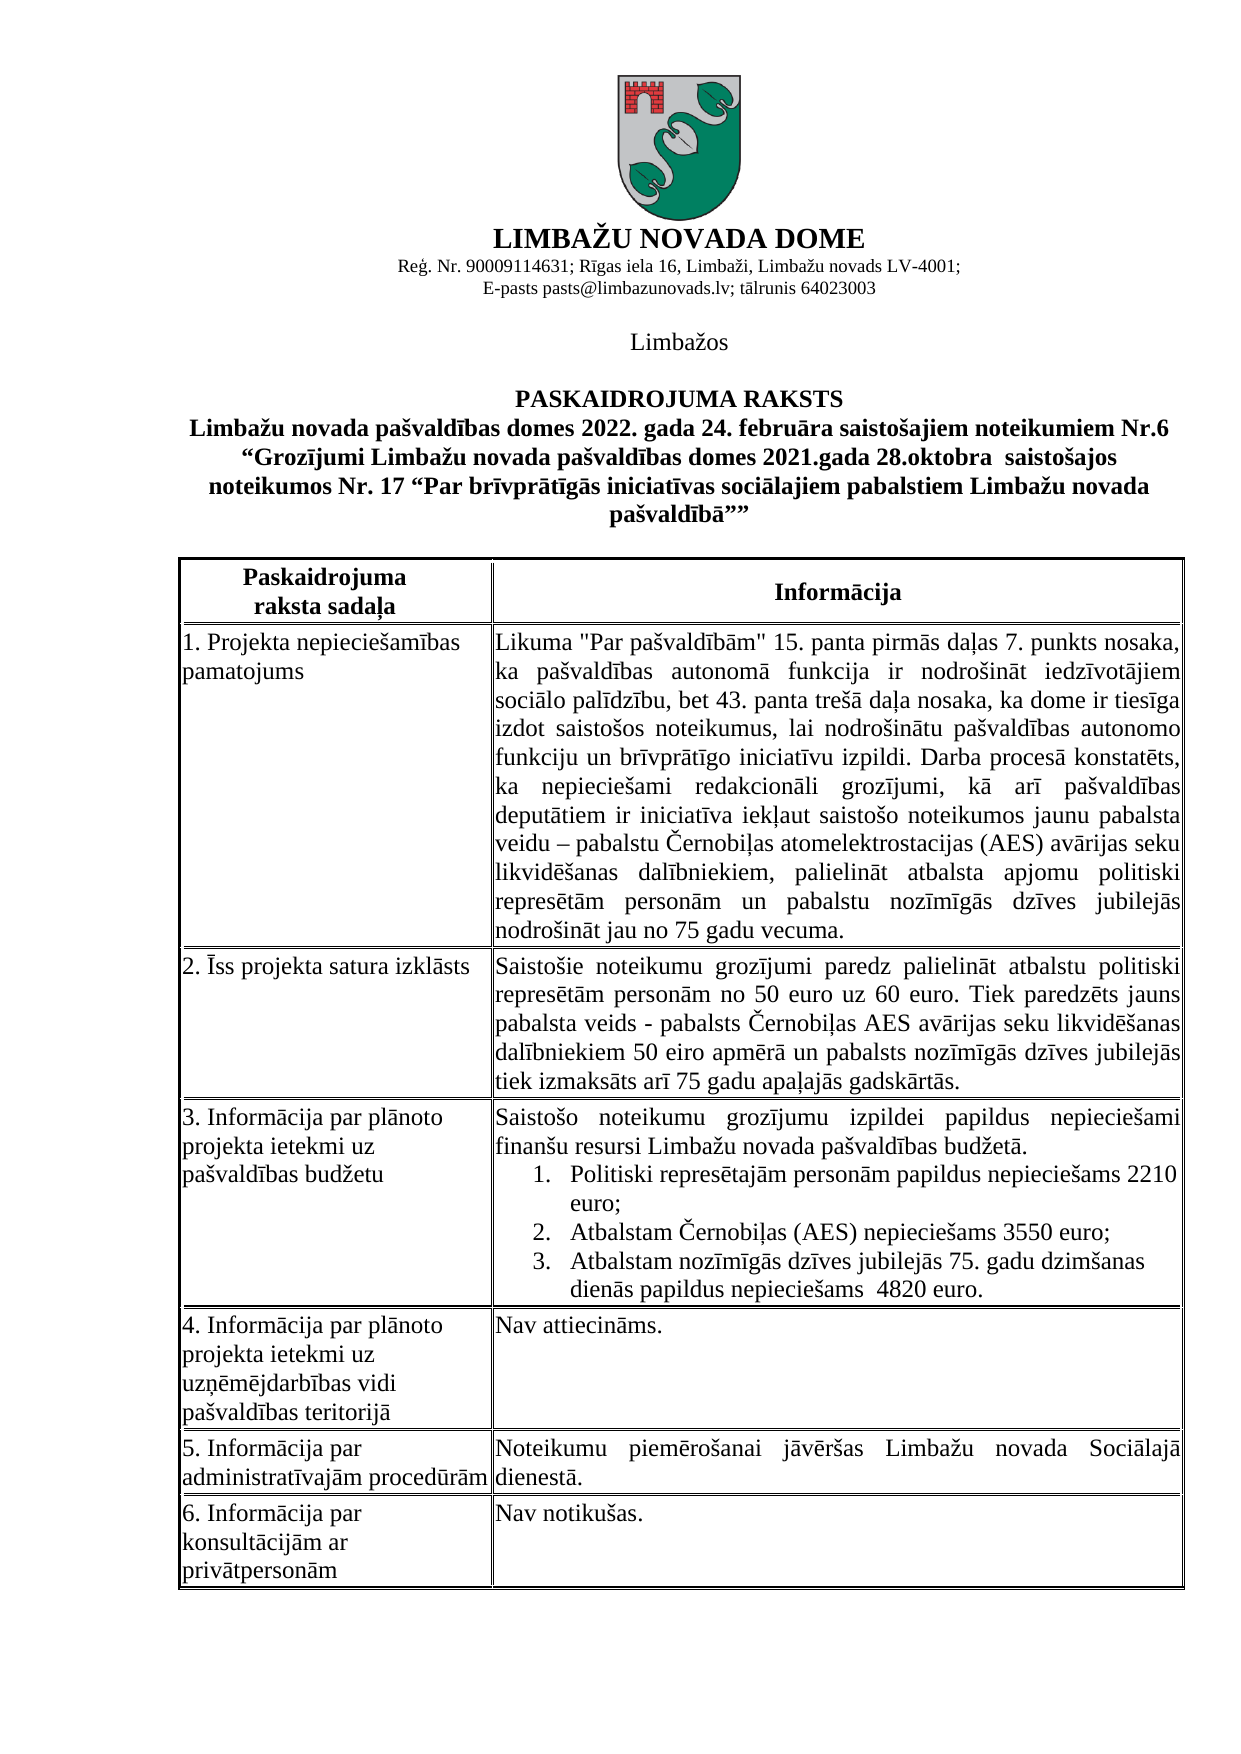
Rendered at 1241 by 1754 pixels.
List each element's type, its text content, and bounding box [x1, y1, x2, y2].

table_header Paskaidrojuma raksta sadaļa [181, 560, 492, 622]
table_cell Saistošo noteikumu grozījumu izpildei papildus nepieciešami finanšu resursi Limbažu novada pašvaldības budžetā. Politiski represētajām personām papildus nepieciešams 2210 euro; Atbalstam Černobiļas (AES) nepieciešams 3550 euro; Atbalstam nozīmīgās dzīves jubilejās 75. gadu dzimšanas dienās papildus nepieciešams 4820 euro. [493, 1097, 1183, 1305]
text Limbažos [177, 327, 1181, 356]
table_cell Nav attiecināms. [494, 1305, 1182, 1428]
table_cell 3. Informācija par plānoto projekta ietekmi uz pašvaldības budžetu [180, 1097, 492, 1305]
table_cell 4. Informācija par plānoto projekta ietekmi uz uzņēmējdarbības vidi pašvaldības teritorijā [181, 1305, 491, 1428]
table_cell 2. Īss projekta satura izklāsts [180, 946, 492, 1097]
text “Grozījumi Limbažu novada pašvaldības domes 2021.gada 28.oktobra saistošajos noteikumos Nr. 17 “Par brīvprātīgās iniciatīvas sociālajiem pabalstiem Limbažu novada pašvaldībā”” [177, 442, 1181, 528]
table_header Informācija [493, 560, 1182, 622]
table_cell 5. Informācija par administratīvajām procedūrām [180, 1428, 492, 1493]
table_cell Noteikumu piemērošanai jāvēršas Limbažu novada Sociālajā dienestā. [493, 1428, 1183, 1493]
text PASKAIDROJUMA RAKSTS [177, 384, 1181, 413]
text Limbažu novada pašvaldības domes 2022. gada 24. februāra saistošajiem noteikumiem Nr.6 [177, 413, 1181, 442]
table_cell Nav notikušas. [493, 1493, 1183, 1586]
picture [616, 73, 743, 222]
table_cell Saistošie noteikumu grozījumi paredz palielināt atbalstu politiski represētām personām no 50 euro uz 60 euro. Tiek paredzēts jauns pabalsta veids - pabalsts Černobiļas AES avārijas seku likvidēšanas dalībniekiem 50 eiro apmērā un pabalsts nozīmīgās dzīves jubilejās tiek izmaksāts arī 75 gadu apaļajās gadskārtās. [493, 946, 1183, 1097]
table_cell 1. Projekta nepieciešamības pamatojums [180, 622, 492, 946]
table_cell 6. Informācija par konsultācijām ar privātpersonām [180, 1493, 492, 1586]
table_cell Likuma "Par pašvaldībām" 15. panta pirmās daļas 7. punkts nosaka, ka pašvaldības autonomā funkcija ir nodrošināt iedzīvotājiem sociālo palīdzību, bet 43. panta trešā daļa nosaka, ka dome ir tiesīga izdot saistošos noteikumus, lai nodrošinātu pašvaldības autonomo funkciju un brīvprātīgo iniciatīvu izpildi. Darba procesā konstatēts, ka nepieciešami redakcionāli grozījumi, kā arī pašvaldības deputātiem ir iniciatīva iekļaut saistošo noteikumos jaunu pabalsta veidu – pabalstu Černobiļas atomelektrostacijas (AES) avārijas seku likvidēšanas dalībniekiem, palielināt atbalsta apjomu politiski represētām personām un pabalstu nozīmīgās dzīves jubilejās nodrošināt jau no 75 gadu vecuma. [493, 622, 1183, 946]
